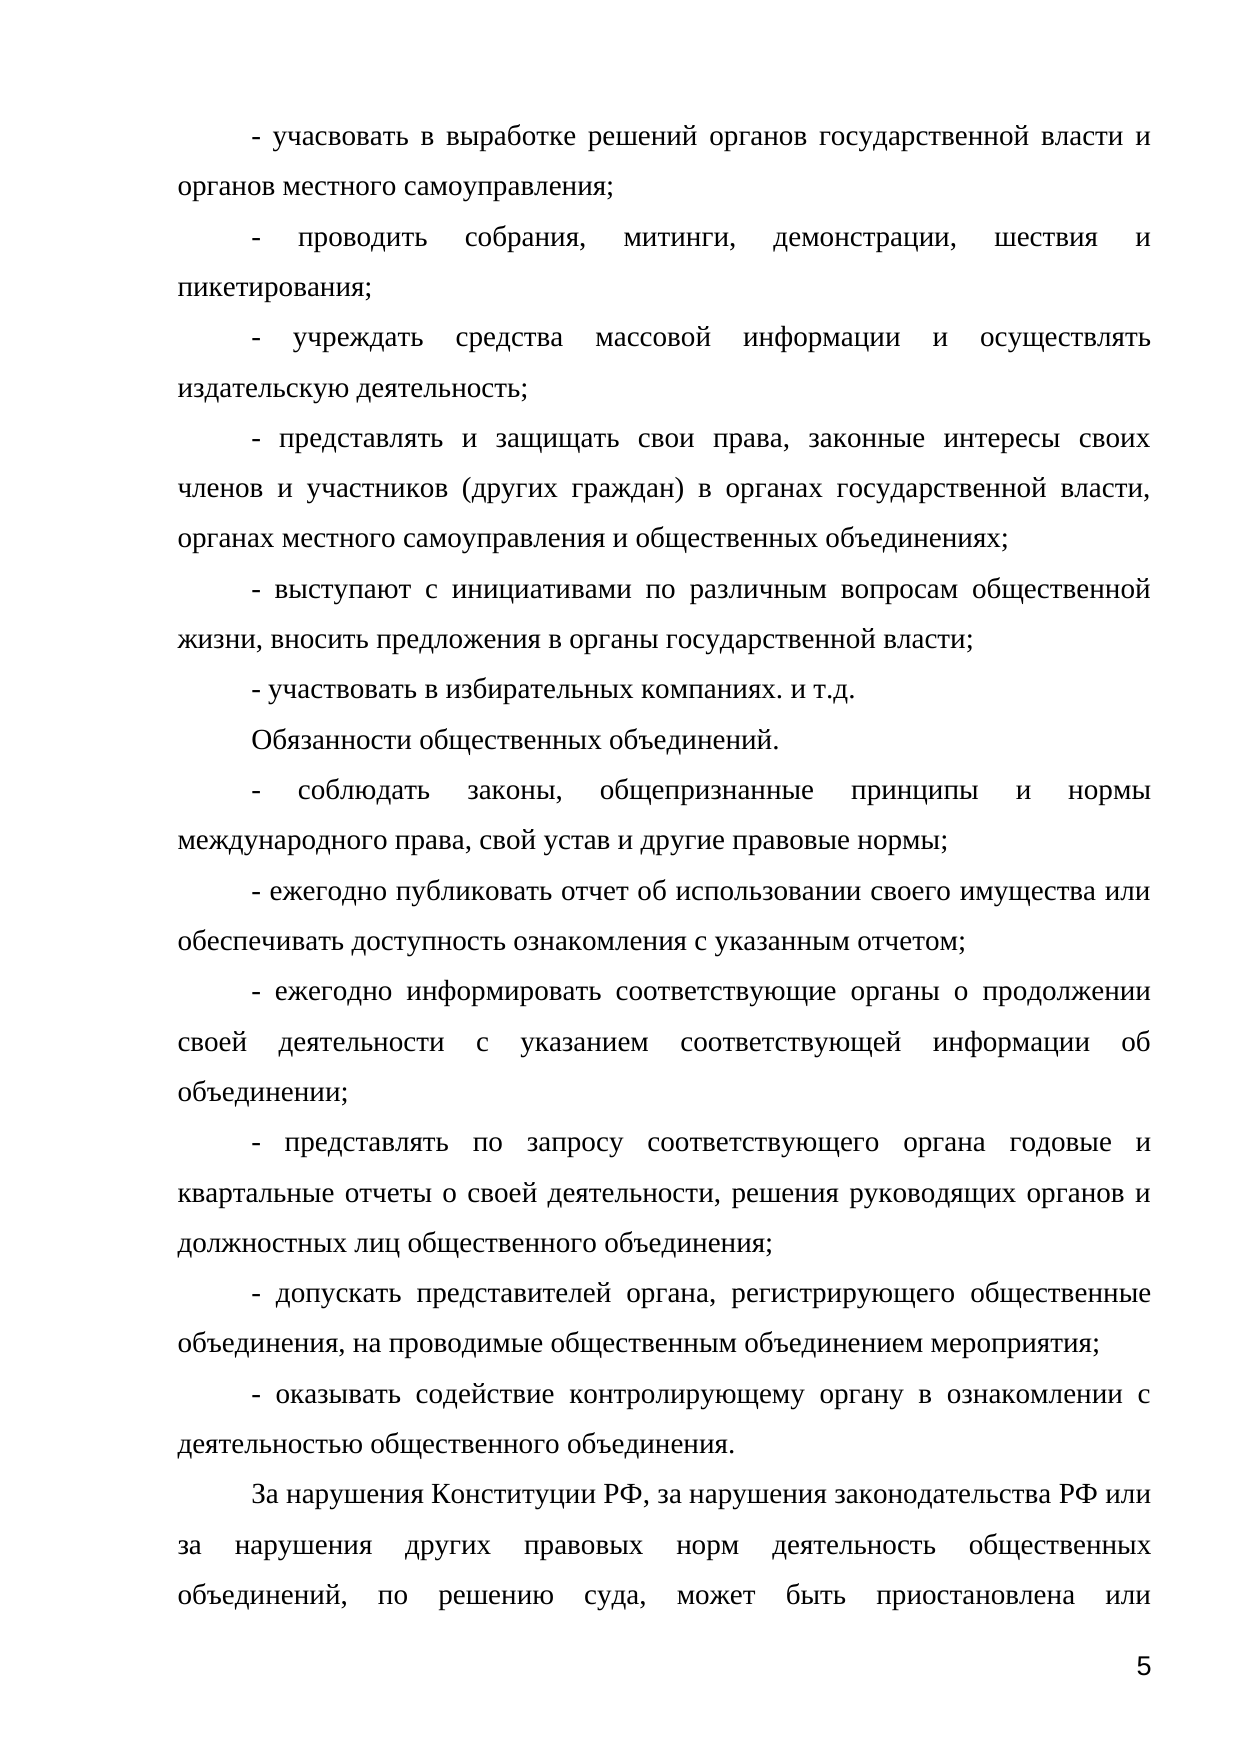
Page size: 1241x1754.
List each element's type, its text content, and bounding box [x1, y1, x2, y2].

text - участвовать в избирательных компаниях. и т.д. [177, 672, 1152, 705]
text - представлять по запросу соответствующего органа годовые и квартальные отчеты о своей деятельности, решения руководящих органов и должностных лиц общественного объединения; [177, 1124, 1152, 1258]
text - представлять и защищать свои права, законные интересы своих членов и участников (других граждан) в органах государственной власти, органах местного самоуправления и общественных объединениях; [177, 420, 1152, 554]
text - учасвовать в выработке решений органов государственной власти и органов местного самоуправления; [177, 118, 1152, 202]
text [177, 1477, 1152, 1611]
text - соблюдать законы, общепризнанные принципы и нормы международного права, свой устав и другие правовые нормы; [177, 772, 1152, 856]
text Обязанности общественных объединений. [177, 722, 1152, 755]
text - выступают с инициативами по различным вопросам общественной жизни, вносить предложения в органы государственной власти; [177, 571, 1152, 655]
text - допускать представителей органа, регистрирующего общественные объединения, на проводимые общественным объединением мероприятия; [177, 1275, 1152, 1359]
text - проводить собрания, митинги, демонстрации, шествия и пикетирования; [177, 219, 1152, 303]
text - ежегодно публиковать отчет об использовании своего имущества или обеспечивать доступность ознакомления с указанным отчетом; [177, 873, 1152, 957]
text - учреждать средства массовой информации и осуществлять издательскую деятельность; [177, 319, 1152, 403]
text - ежегодно информировать соответствующие органы о продолжении своей деятельности с указанием соответствующей информации об объединении; [177, 973, 1152, 1108]
text - оказывать содействие контролирующему органу в ознакомлении с деятельностью общественного объединения. [177, 1376, 1152, 1460]
